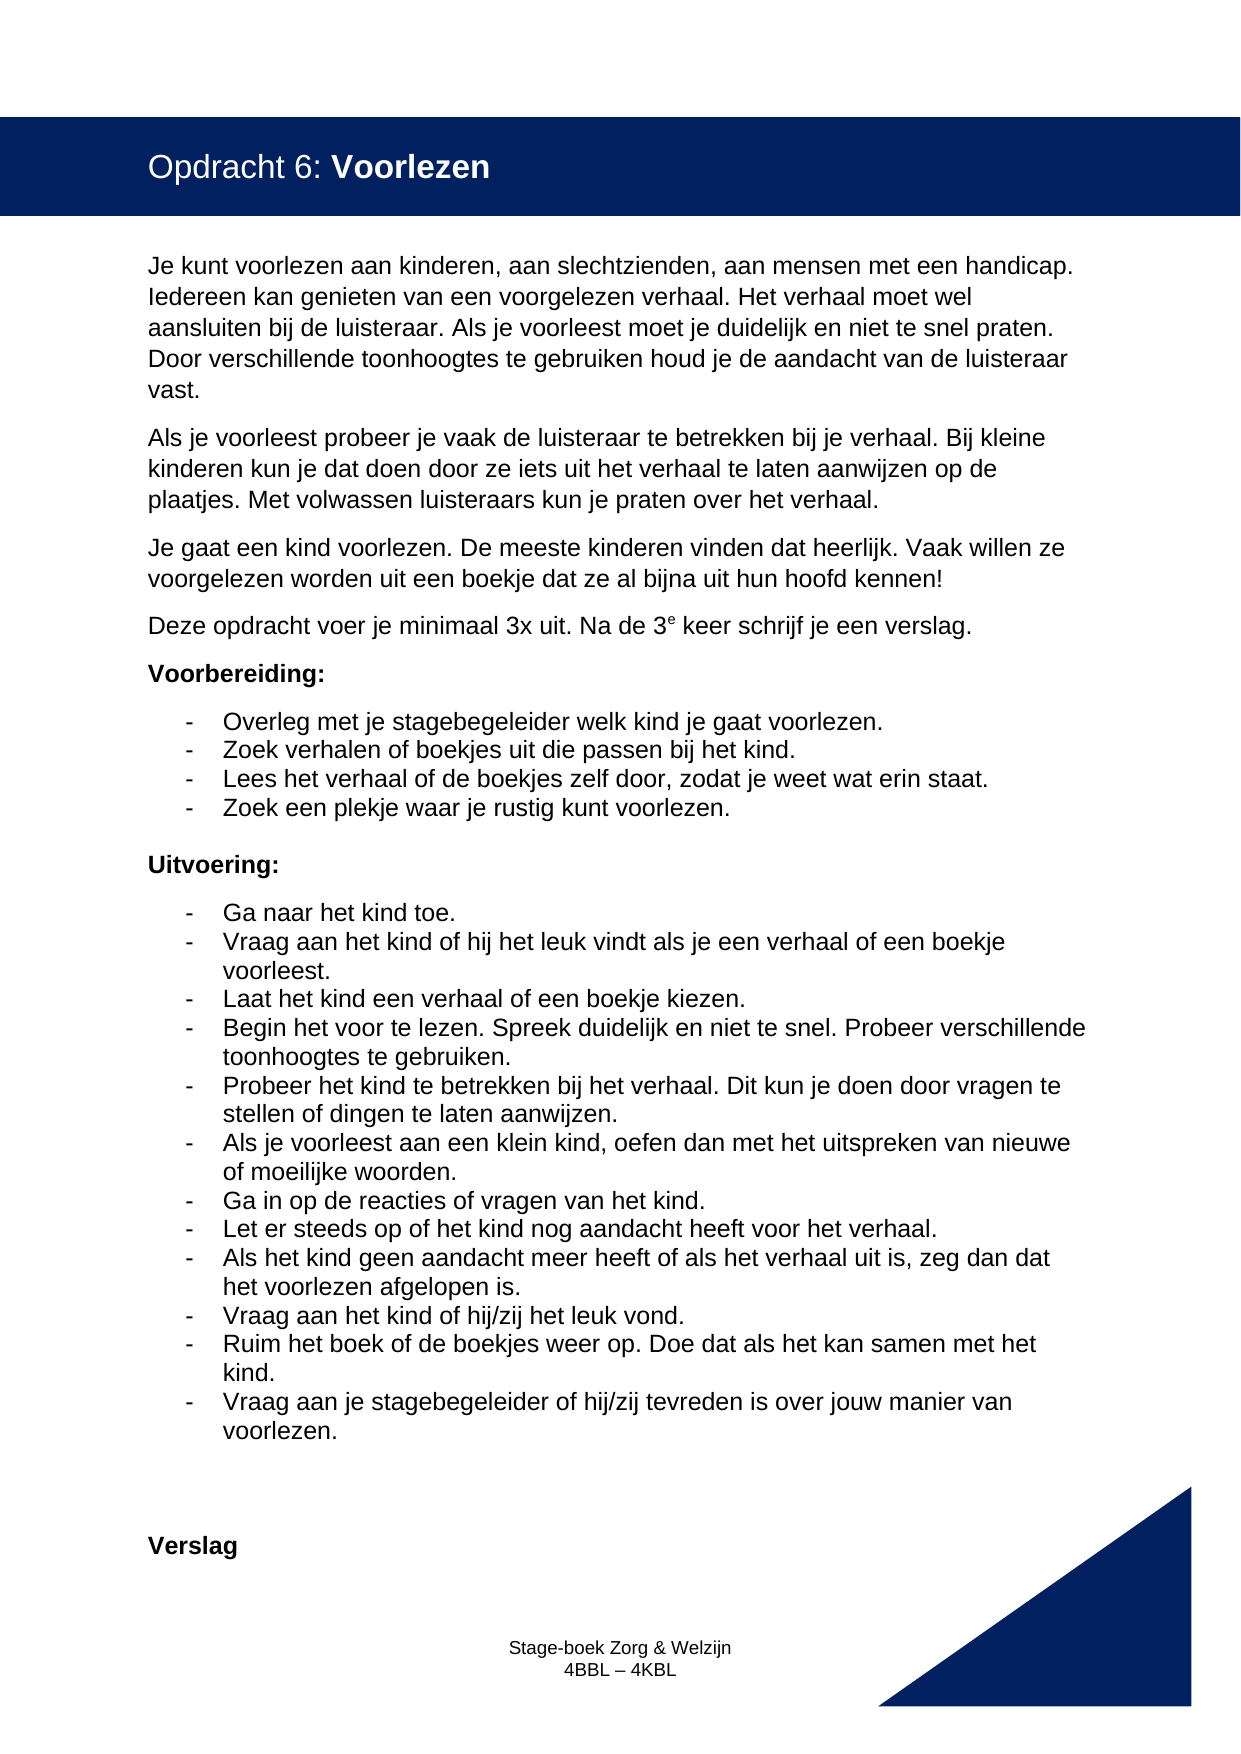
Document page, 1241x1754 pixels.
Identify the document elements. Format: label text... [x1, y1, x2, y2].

list Ga in op de reacties of vragen van het kind. [185, 1186, 1093, 1214]
list Zoek een plekje waar je rustig kunt voorlezen. [185, 793, 1093, 822]
list Begin het voor te lezen. Spreek duidelijk en niet te snel. Probeer verschillende toonhoogtes te gebruiken. [185, 1013, 1093, 1071]
text Je kunt voorlezen aan kinderen, aan slechtzienden, aan mensen met een handicap. Iedereen kan genieten van een voorgelezen verhaal. Het verhaal moet wel aansluiten bij de luisteraar. Als je voorleest moet je duidelijk en niet te snel praten. Door verschillende toonhoogtes te gebruiken houd je de aandacht van de luisteraar vast. [148, 251, 1093, 404]
list Ga naar het kind toe. [185, 898, 1093, 927]
list Laat het kind een verhaal of een boekje kiezen. [185, 984, 1093, 1013]
text Je gaat een kind voorlezen. De meeste kinderen vinden dat heerlijk. Vaak willen ze voorgelezen worden uit een boekje dat ze al bijna uit hun hoofd kennen! [148, 532, 1093, 592]
list Zoek verhalen of boekjes uit die passen bij het kind. [185, 735, 1093, 764]
text Voorbereiding: [148, 659, 1093, 688]
text Opdracht 6: Voorlezen [148, 148, 1093, 186]
text Verslag [148, 1531, 1093, 1559]
list Vraag aan je stagebegeleider of hij/zij tevreden is over jouw manier van voorlezen. [185, 1387, 1093, 1444]
list Overleg met je stagebegeleider welk kind je gaat voorlezen. [185, 707, 1093, 735]
list Vraag aan het kind of hij/zij het leuk vond. [185, 1301, 1093, 1329]
list Lees het verhaal of de boekjes zelf door, zodat je weet wat erin staat. [185, 764, 1093, 793]
text Als je voorleest probeer je vaak de luisteraar te betrekken bij je verhaal. Bij kleine kinderen kun je dat doen door ze iets uit het verhaal te laten aanwijzen op de plaatjes. Met volwassen luisteraars kun je praten over het verhaal. [148, 423, 1093, 513]
list Let er steeds op of het kind nog aandacht heeft voor het verhaal. [185, 1214, 1093, 1243]
list Ruim het boek of de boekjes weer op. Doe dat als het kan samen met het kind. [185, 1329, 1093, 1387]
list Als je voorleest aan een klein kind, oefen dan met het uitspreken van nieuwe of moeilijke woorden. [185, 1128, 1093, 1186]
text Deze opdracht voer je minimaal 3x uit. Na de 3e keer schrijf je een verslag. [148, 611, 1093, 640]
list Als het kind geen aandacht meer heeft of als het verhaal uit is, zeg dan dat het voorlezen afgelopen is. [185, 1243, 1093, 1301]
text Uitvoering: [148, 850, 1093, 879]
list Vraag aan het kind of hij het leuk vindt als je een verhaal of een boekje voorleest. [185, 927, 1093, 984]
list Probeer het kind te betrekken bij het verhaal. Dit kun je doen door vragen te stellen of dingen te laten aanwijzen. [185, 1071, 1093, 1128]
